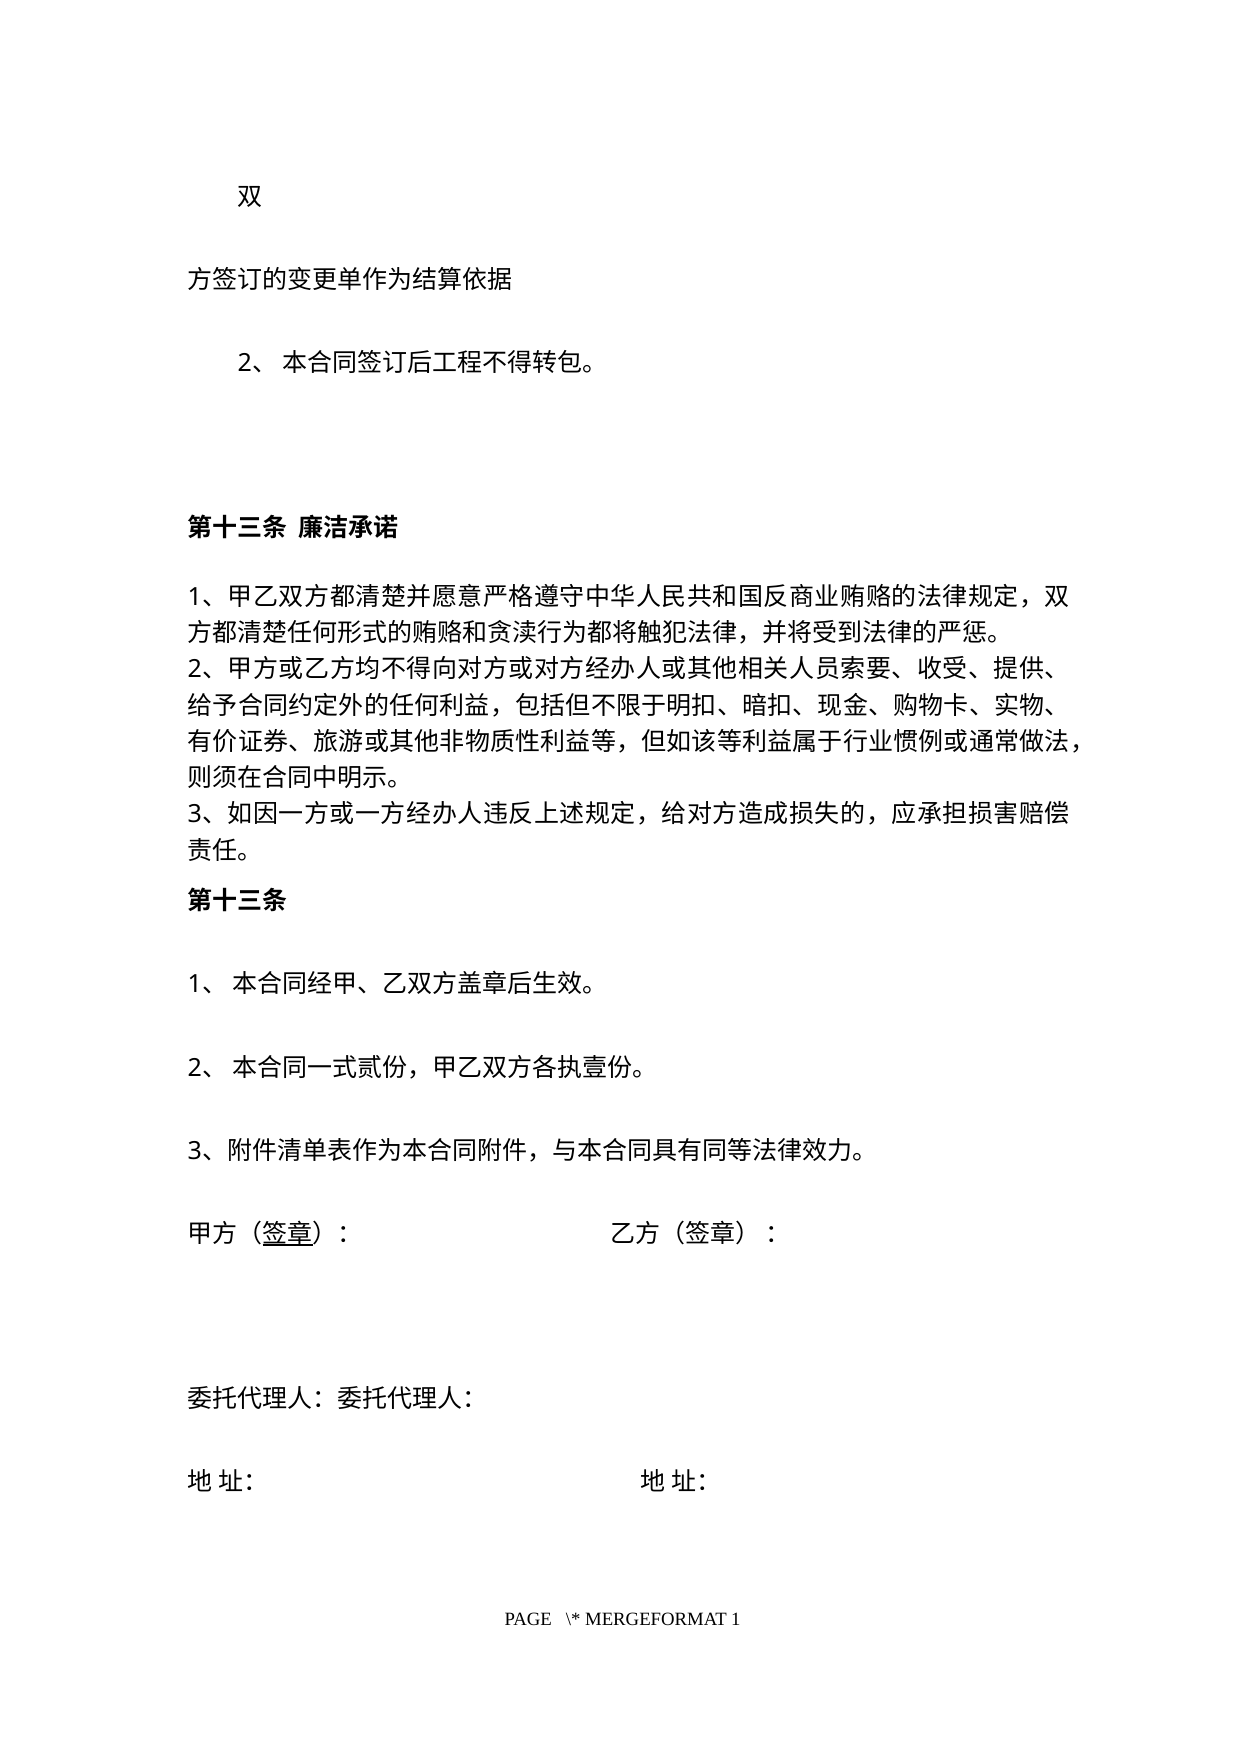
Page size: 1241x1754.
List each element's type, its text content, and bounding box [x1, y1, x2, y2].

text 3、如因一方或一方经办人违反上述规定，给对方造成损失的，应承担损害赔偿责任。 [187, 794, 1070, 866]
text 3、附件清单表作为本合同附件，与本合同具有同等法律效力。 [187, 1116, 1053, 1181]
text 地 址： 地 址： [187, 1447, 1053, 1512]
text 2、 本合同一式贰份，甲乙双方各执壹份。 [187, 1033, 1053, 1098]
text 委托代理人：委托代理人： [187, 1364, 1053, 1429]
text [187, 162, 1053, 227]
text 第十三条 [187, 866, 1053, 931]
text 方签订的变更单作为结算依据 [187, 245, 1053, 310]
text 1、甲乙双方都清楚并愿意严格遵守中华人民共和国反商业贿赂的法律规定，双方都清楚任何形式的贿赂和贪渎行为都将触犯法律，并将受到法律的严惩。 [187, 576, 1070, 649]
text 第十三条 廉洁承诺 [187, 493, 1053, 558]
text 2、甲方或乙方均不得向对方或对方经办人或其他相关人员索要、收受、提供、给予合同约定外的任何利益，包括但不限于明扣、暗扣、现金、购物卡、实物、有价证券、旅游或其他非物质性利益等，但如该等利益属于行业惯例或通常做法，则须在合同中明示。 [187, 649, 1070, 794]
text 1、 本合同经甲、乙双方盖章后生效。 [187, 949, 1053, 1014]
text 2、 本合同签订后工程不得转包。 [187, 328, 1053, 393]
text 甲方（签章）： 乙方（签章） ： [187, 1199, 1053, 1264]
